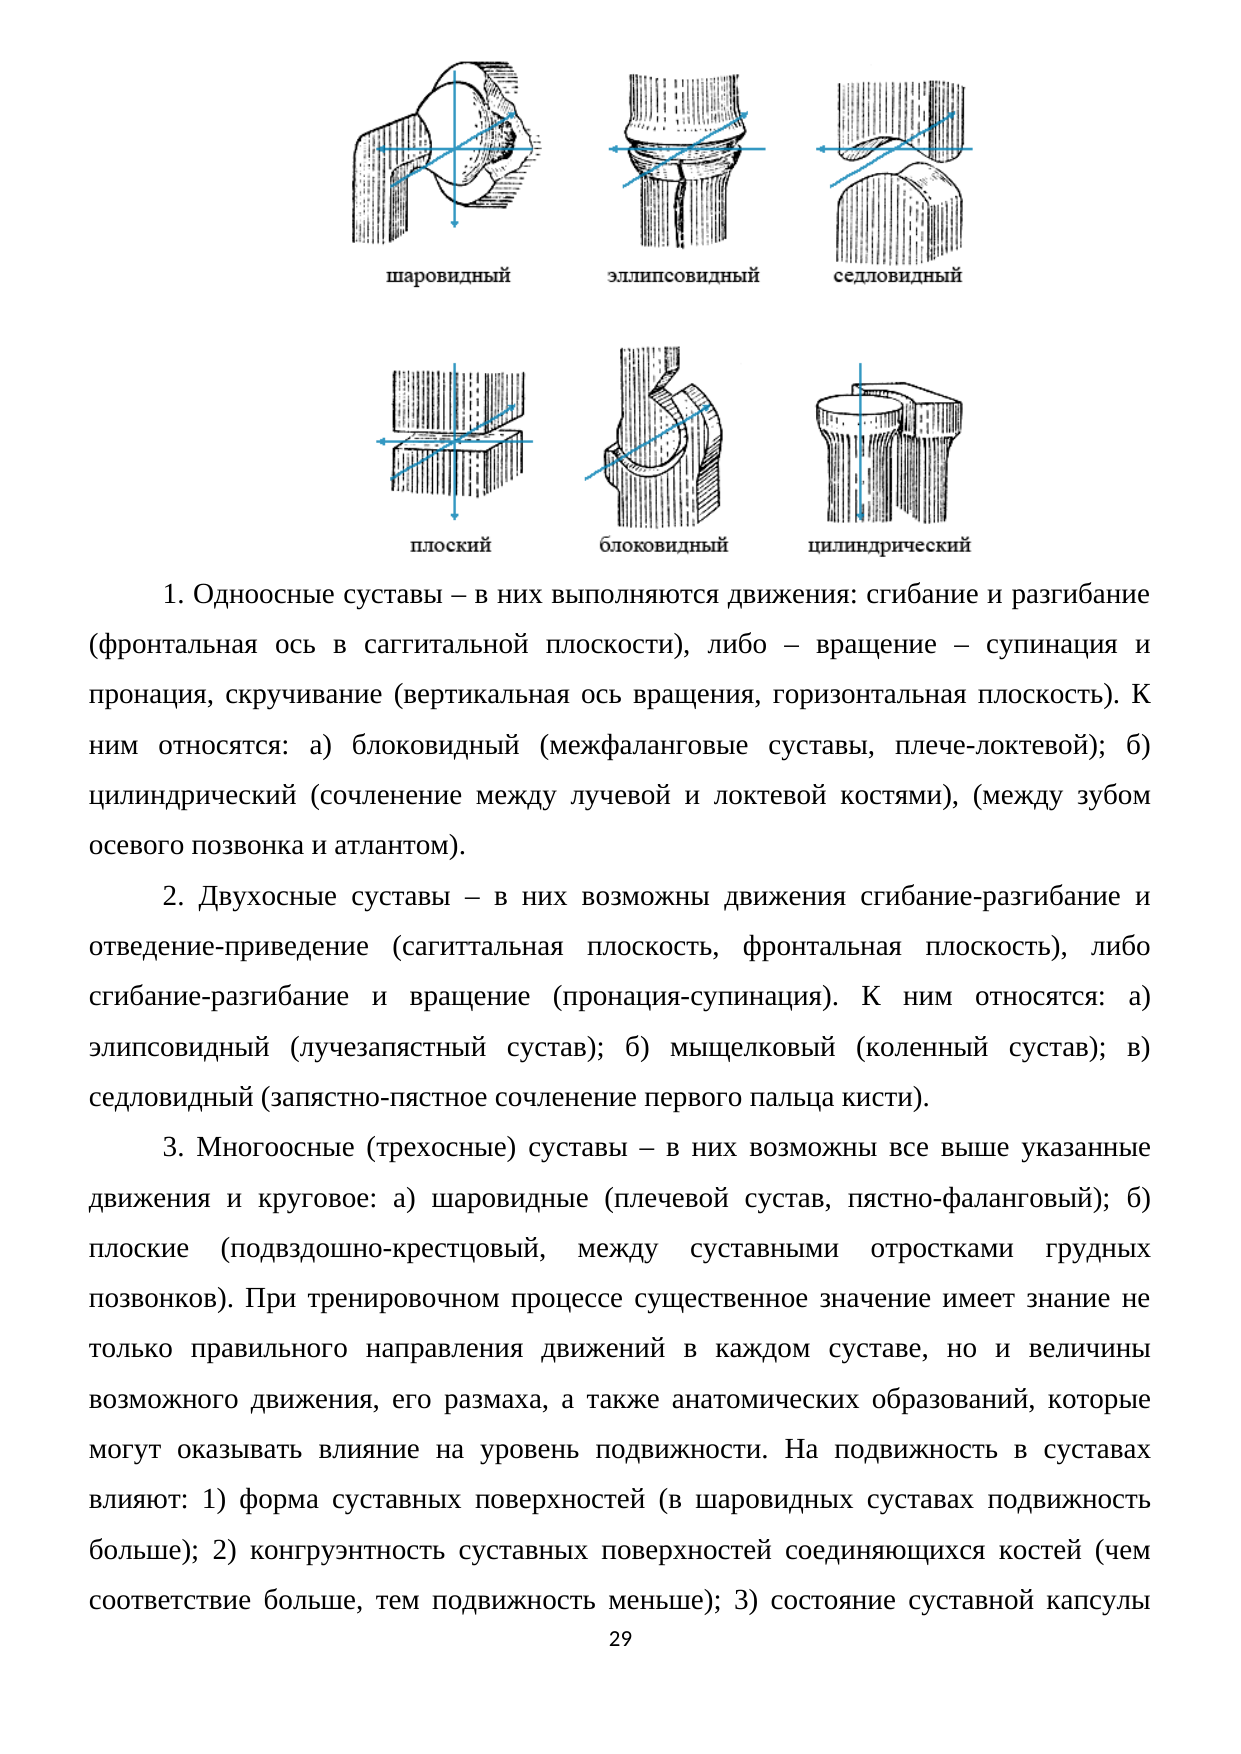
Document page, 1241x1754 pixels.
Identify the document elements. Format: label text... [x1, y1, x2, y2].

text 2. Двухосные суставы – в них возможны движения сгибание-разгибание и отведение-приведение (сагиттальная плоскость, фронтальная плоскость), либо сгибание-разгибание и вращение (пронация-супинация). К ним относятся: а) элипсовидный (лучезапястный сустав); б) мыщелковый (коленный сустав); в) седловидный (запястно-пястное сочленение первого пальца кисти). [89, 878, 1152, 1113]
picture [341, 59, 973, 562]
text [89, 1129, 1152, 1616]
text 1. Одноосные суставы – в них выполняются движения: сгибание и разгибание (фронтальная ось в саггитальной плоскости), либо – вращение – супинация и пронация, скручивание (вертикальная ось вращения, горизонтальная плоскость). К ним относятся: а) блоковидный (межфаланговые суставы, плече-локтевой); б) цилиндрический (сочленение между лучевой и локтевой костями), (между зубом осевого позвонка и атлантом). [89, 576, 1152, 861]
